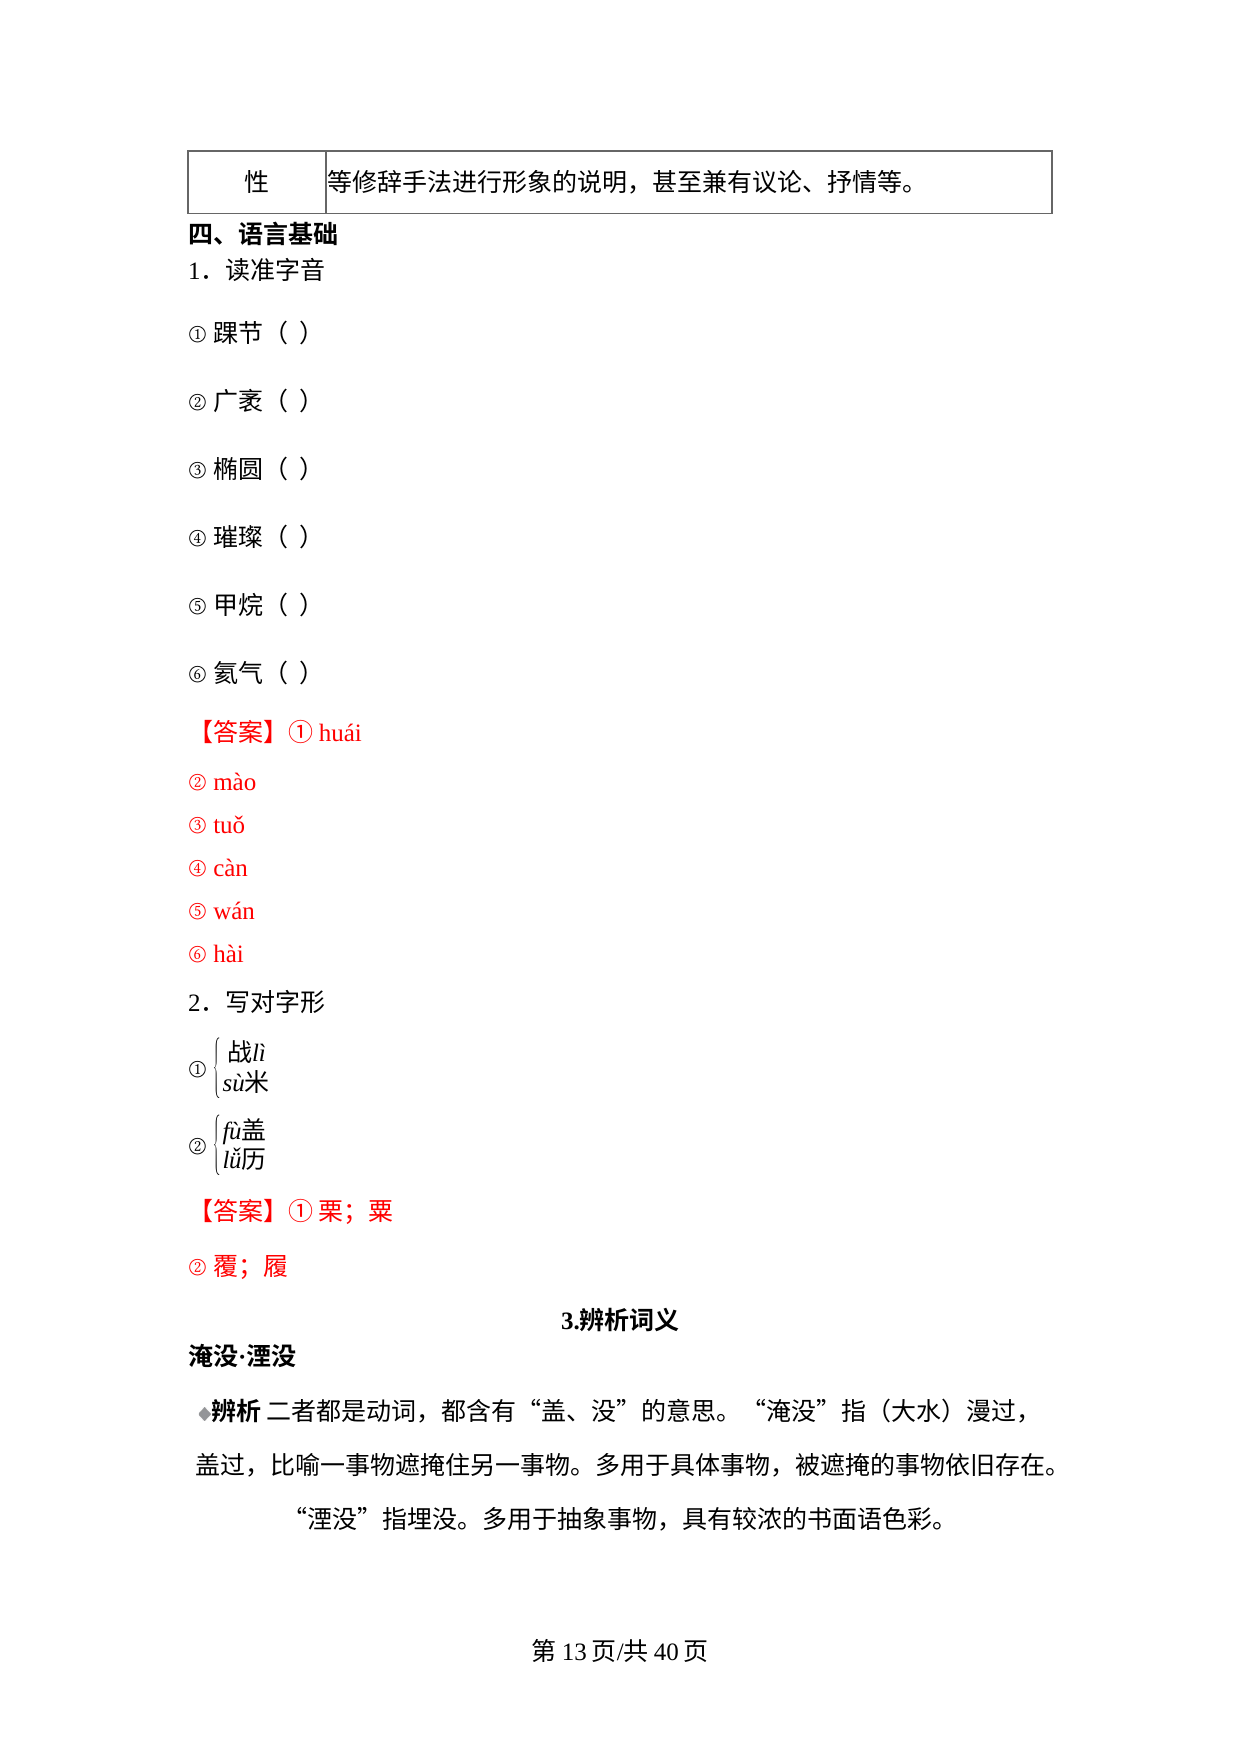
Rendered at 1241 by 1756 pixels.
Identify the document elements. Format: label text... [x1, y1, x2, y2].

text 【答案】① 栗；粟 [188, 1192, 1052, 1228]
subtitle 四、语言基础 [188, 214, 1052, 250]
text ② 广袤（ ） [188, 373, 1052, 418]
text ② 覆；履 [188, 1246, 1052, 1282]
text ⑤ 甲烷（ ） [188, 576, 1052, 622]
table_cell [327, 152, 1051, 213]
text 1．读准字音 [188, 250, 1052, 287]
text ③ tuǒ [188, 810, 1052, 838]
text 辨析 二者都是动词，都含有“盖、没”的意思。“淹没”指（大水）漫过，盖过，比喻一事物遮掩住另一事物。多用于具体事物，被遮掩的事物依旧存在。“湮没”指埋没。多用于抽象事物，具有较浓的书面语色彩。 [188, 1391, 1052, 1536]
text 淹没·湮没 [188, 1337, 1052, 1373]
text ④ 璀璨（ ） [188, 508, 1052, 554]
text ② mào [188, 767, 1052, 795]
subtitle 3.辨析词义 [188, 1301, 1052, 1337]
picture [198, 1407, 211, 1421]
text ⑤ wán [188, 896, 1052, 925]
text ② [188, 1114, 1052, 1177]
text ③ 椭圆（ ） [188, 441, 1052, 486]
text ⑥ hài [188, 939, 1052, 968]
text ④ càn [188, 853, 1052, 882]
text 2．写对字形 [188, 982, 1052, 1018]
text ① 踝节（ ） [188, 305, 1052, 350]
text 【答案】① huái [188, 712, 1052, 748]
table_cell 生动的文学性 [189, 152, 325, 213]
text ① [188, 1037, 1052, 1100]
text ⑥ 氦气（ ） [188, 644, 1052, 690]
